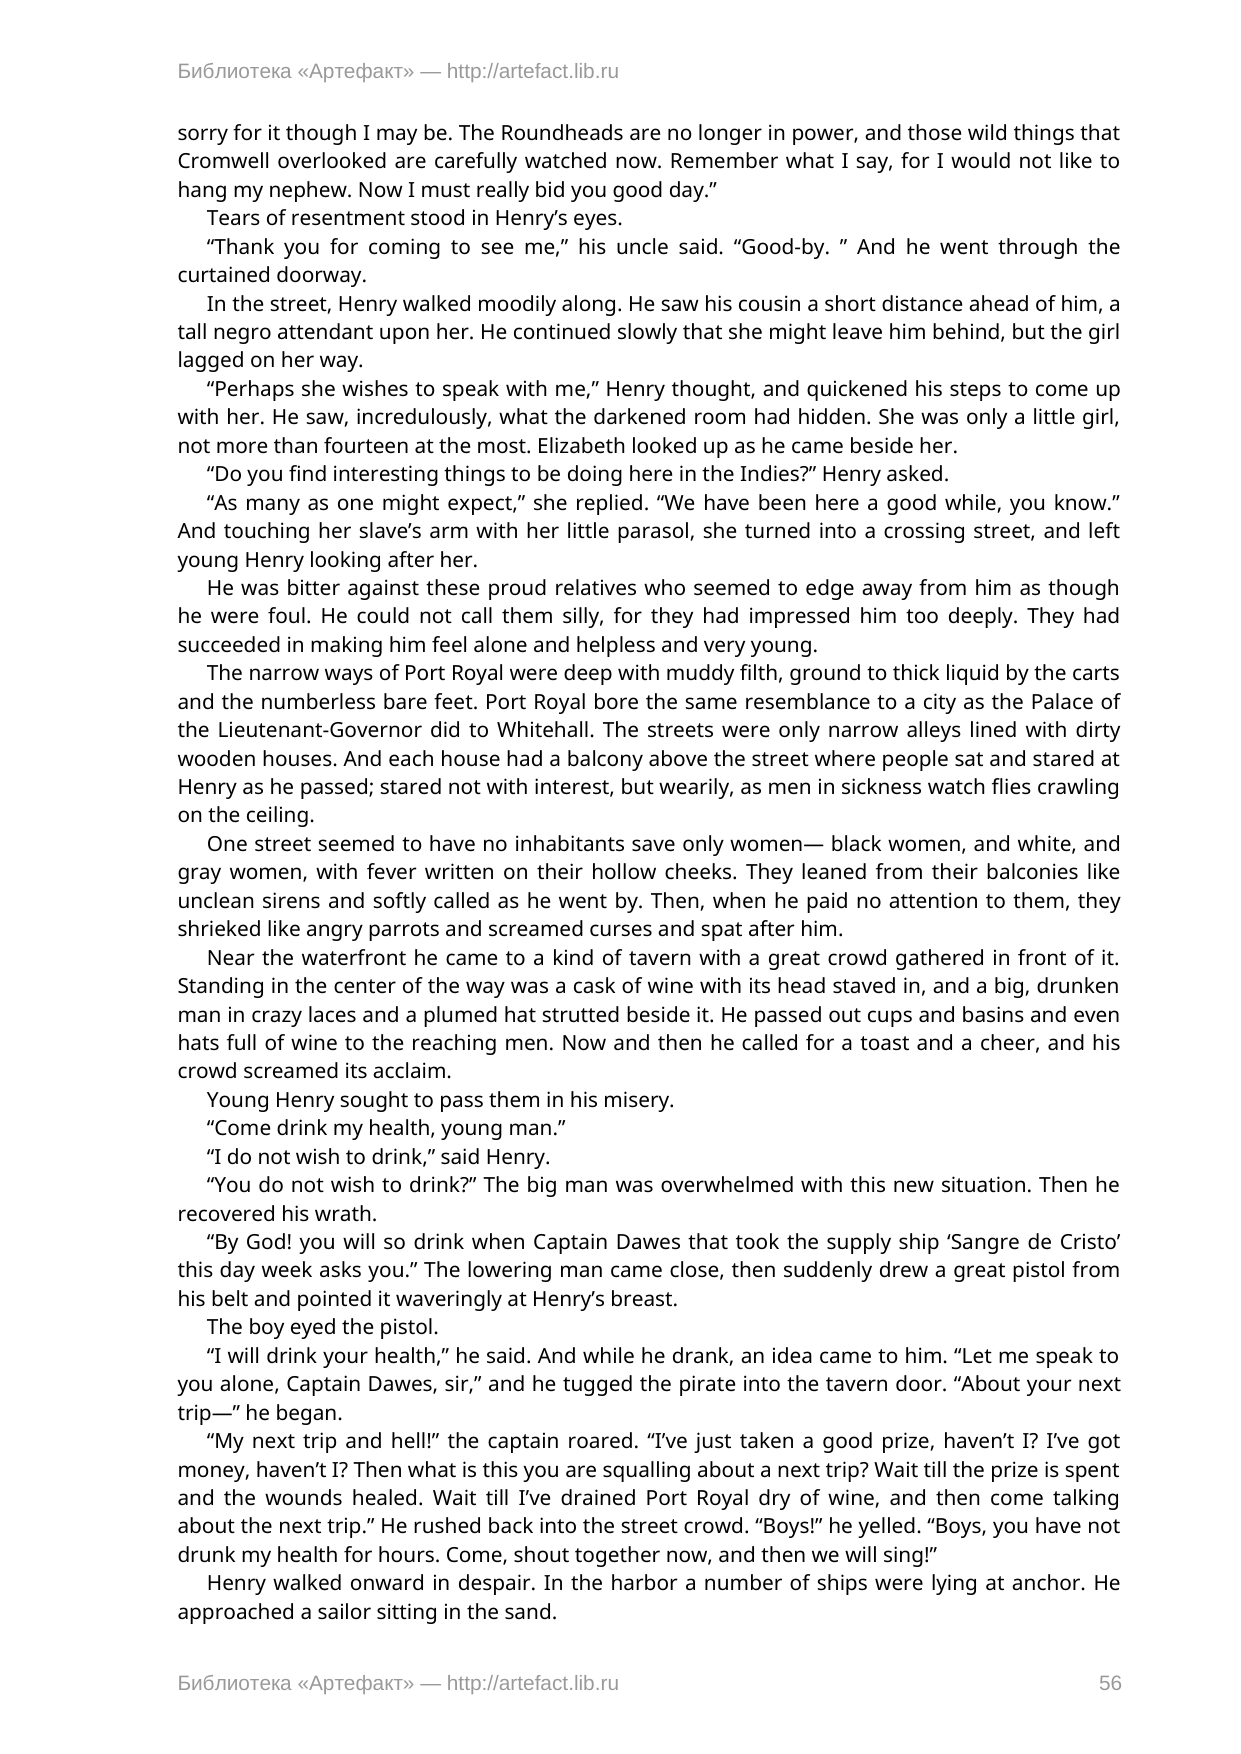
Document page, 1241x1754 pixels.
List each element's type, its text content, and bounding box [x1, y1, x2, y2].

text “Come drink my health, young man.” [177, 1113, 1122, 1142]
text One street seemed to have no inhabitants save only women— black women, and white, and gray women, with fever written on their hollow cheeks. They leaned from their balconies like unclean sirens and softly called as he went by. Then, when he paid no attention to them, they shrieked like angry parrots and screamed curses and spat after him. [177, 829, 1122, 943]
text The narrow ways of Port Royal were deep with muddy filth, ground to thick liquid by the carts and the numberless bare feet. Port Royal bore the same resemblance to a city as the Palace of the Lieutenant-Governor did to Whitehall. The streets were only narrow alleys lined with dirty wooden houses. And each house had a balcony above the street where people sat and stared at Henry as he passed; stared not with interest, but wearily, as men in sickness watch flies crawling on the ceiling. [177, 658, 1122, 829]
text “My next trip and hell!” the captain roared. “I’ve just taken a good prize, haven’t I? I’ve got money, haven’t I? Then what is this you are squalling about a next trip? Wait till the prize is spent and the wounds healed. Wait till I’ve drained Port Royal dry of wine, and then come talking about the next trip.” He rushed back into the street crowd. “Boys!” he yelled. “Boys, you have not drunk my health for hours. Come, shout together now, and then we will sing!” [177, 1426, 1122, 1568]
text In the street, Henry walked moodily along. He saw his cousin a short distance ahead of him, a tall negro attendant upon her. He continued slowly that she might leave him behind, but the girl lagged on her way. [177, 289, 1122, 374]
text “You do not wish to drink?” The big man was overwhelmed with this new situation. Then he recovered his wrath. [177, 1170, 1122, 1227]
text “Thank you for coming to see me,” his uncle said. “Good-by. ” And he went through the curtained doorway. [177, 232, 1122, 289]
text “Do you find interesting things to be doing here in the Indies?” Henry asked. [177, 459, 1122, 488]
text Henry walked onward in despair. In the harbor a number of ships were lying at anchor. He approached a sailor sitting in the sand. [177, 1568, 1122, 1625]
text He was bitter against these proud relatives who seemed to edge away from him as though he were foul. He could not call them silly, for they had impressed him too deeply. They had succeeded in making him feel alone and helpless and very young. [177, 573, 1122, 658]
text “Perhaps she wishes to speak with me,” Henry thought, and quickened his steps to come up with her. He saw, incredulously, what the darkened room had hidden. She was only a little girl, not more than fourteen at the most. Elizabeth looked up as he came beside her. [177, 374, 1122, 459]
text “I do not wish to drink,” said Henry. [177, 1142, 1122, 1170]
text The boy eyed the pistol. [177, 1312, 1122, 1341]
text “As many as one might expect,” she replied. “We have been here a good while, you know.” And touching her slave’s arm with her little parasol, she turned into a crossing street, and left young Henry looking after her. [177, 488, 1122, 573]
text “By God! you will so drink when Captain Dawes that took the supply ship ‘Sangre de Cristo’ this day week asks you.” The lowering man came close, then suddenly drew a great pistol from his belt and pointed it waveringly at Henry’s breast. [177, 1227, 1122, 1312]
text “I will drink your health,” he said. And while he drank, an idea came to him. “Let me speak to you alone, Captain Dawes, sir,” and he tugged the pirate into the tavern door. “About your next trip—” he began. [177, 1341, 1122, 1426]
text Tears of resentment stood in Henry’s eyes. [177, 203, 1122, 232]
text Young Henry sought to pass them in his misery. [177, 1085, 1122, 1113]
text Near the waterfront he came to a kind of tavern with a great crowd gathered in front of it. Standing in the center of the way was a cask of wine with its head staved in, and a big, drunken man in crazy laces and a plumed hat strutted beside it. He passed out cups and basins and even hats full of wine to the reaching men. Now and then he called for a toast and a cheer, and his crowd screamed its acclaim. [177, 943, 1122, 1085]
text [177, 118, 1122, 203]
